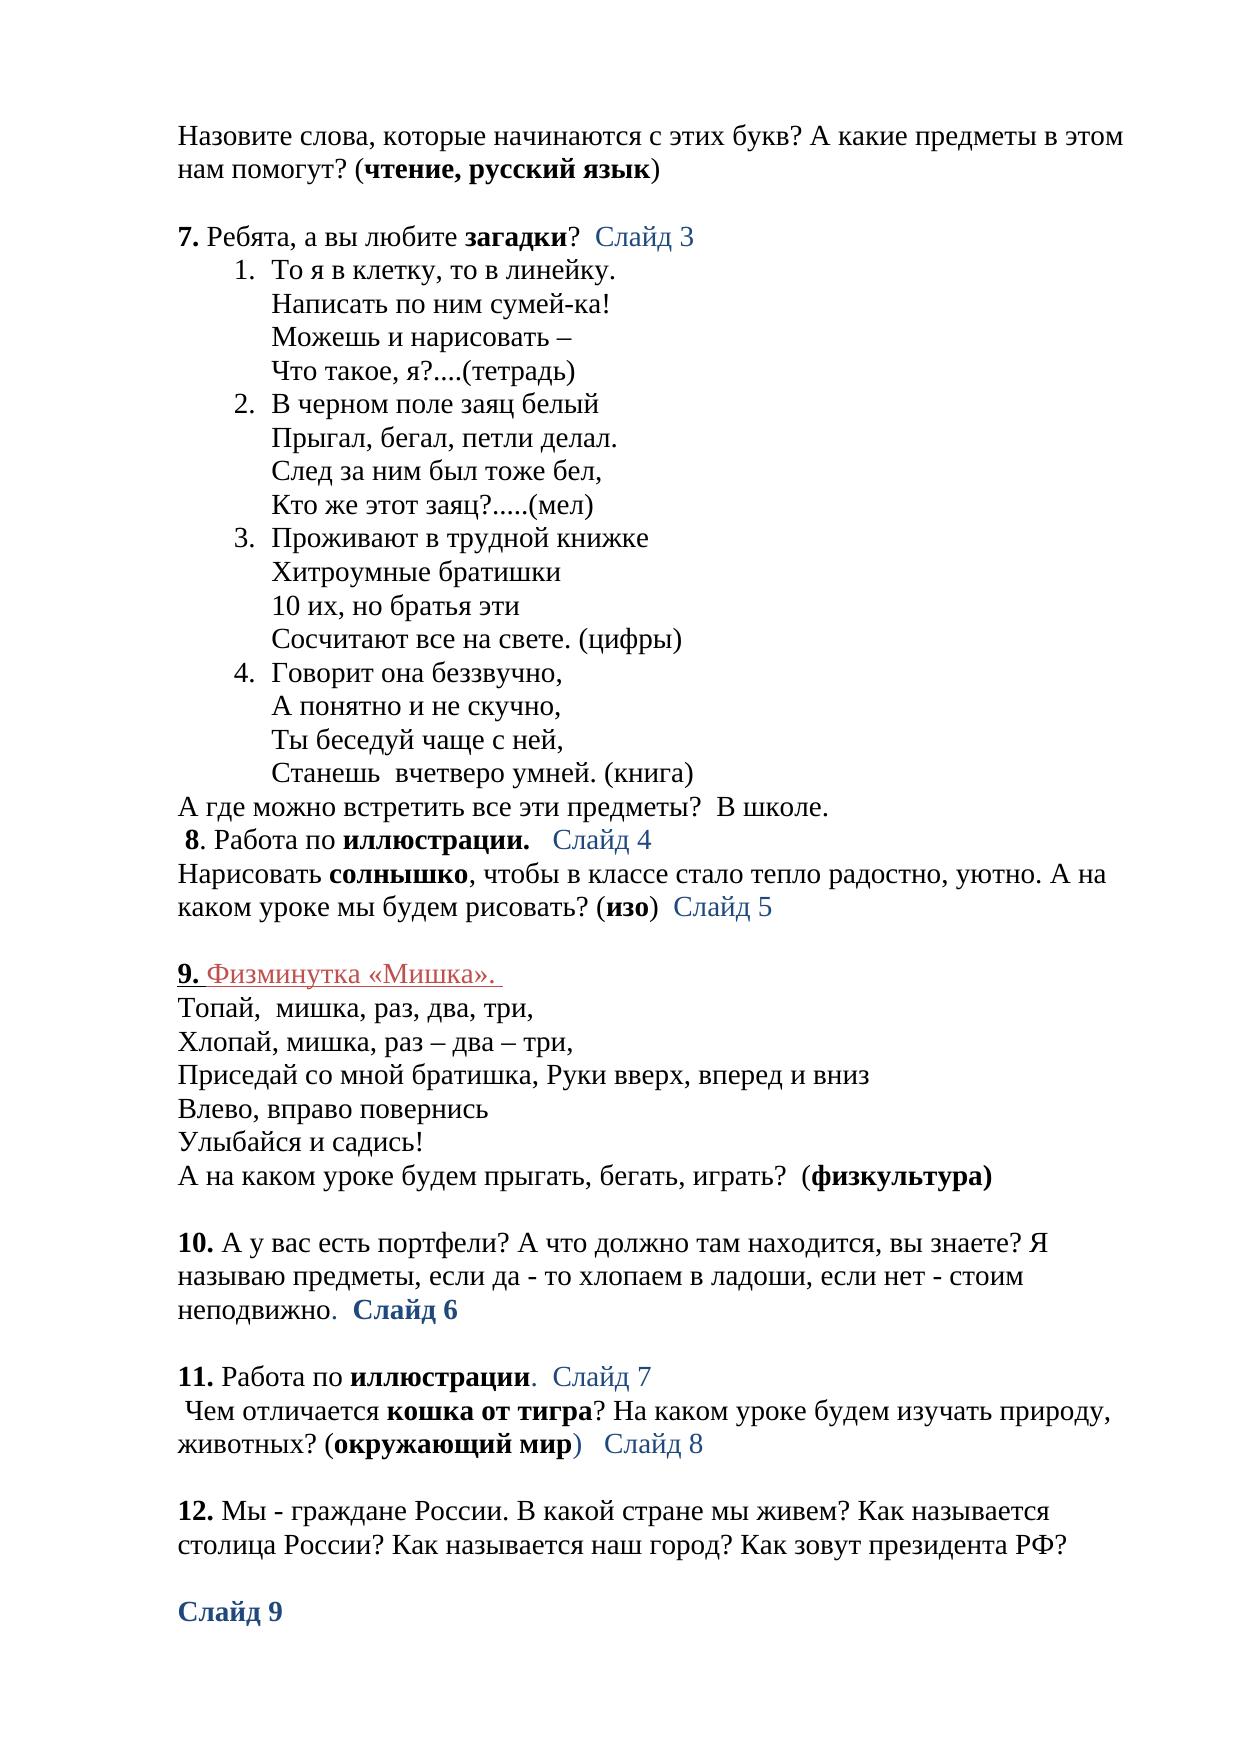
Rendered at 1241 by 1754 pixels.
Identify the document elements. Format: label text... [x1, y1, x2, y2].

text Топай, мишка, раз, два, три, [177, 990, 1152, 1024]
text 9. Физминутка «Мишка». [177, 957, 1152, 990]
text Написать по ним сумей-ка! [271, 286, 1152, 319]
list В черном поле заяц белый [233, 386, 1152, 420]
text Сосчитают все на свете. (цифры) [271, 621, 1152, 655]
text Хлопай, мишка, раз – два – три, [177, 1024, 1152, 1057]
text 12. Мы - граждане России. В какой стране мы живем? Как называется столица России? Как называется наш город? Как зовут президента РФ? [177, 1493, 1152, 1560]
text 11. Работа по иллюстрации. Слайд 7 [177, 1359, 1152, 1393]
text Можешь и нарисовать – [271, 319, 1152, 353]
text А на каком уроке будем прыгать, бегать, играть? (физкультура) [177, 1158, 1152, 1191]
text Чем отличается кошка от тигра? На каком уроке будем изучать природу, животных? (окружающий мир) Слайд 8 [177, 1393, 1152, 1460]
text 10 их, но братья эти [271, 588, 1152, 621]
text Нарисовать солнышко, чтобы в классе стало тепло радостно, уютно. А на каком уроке мы будем рисовать? (изо) Слайд 5 [177, 856, 1152, 923]
list Проживают в трудной книжке [233, 521, 1152, 554]
text 8. Работа по иллюстрации. Слайд 4 [177, 822, 1152, 856]
text 10. А у вас есть портфели? А что должно там находится, вы знаете? Я называю предметы, если да - то хлопаем в ладоши, если нет - стоим неподвижно. Слайд 6 [177, 1225, 1152, 1326]
text Кто же этот заяц?.....(мел) [271, 487, 1152, 521]
text А где можно встретить все эти предметы? В школе. [177, 789, 1152, 822]
text Что такое, я?....(тетрадь) [271, 353, 1152, 386]
text Станешь вчетверо умней. (книга) [271, 755, 1152, 789]
text Назовите слова, которые начинаются с этих букв? А какие предметы в этом нам помогут? (чтение, русский язык) [177, 118, 1152, 185]
text Влево, вправо повернись [177, 1091, 1152, 1124]
text 7. Ребята, а вы любите загадки? Слайд 3 [177, 219, 1152, 252]
text А понятно и не скучно, [271, 688, 1152, 722]
text Ты беседуй чаще с ней, [271, 722, 1152, 755]
list Говорит она беззвучно, [233, 655, 1152, 688]
text След за ним был тоже бел, [271, 453, 1152, 487]
text Хитроумные братишки [271, 554, 1152, 588]
text Прыгал, бегал, петли делал. [271, 420, 1152, 453]
text Слайд 9 [177, 1594, 1152, 1627]
text Улыбайся и садись! [177, 1124, 1152, 1158]
text Приседай со мной братишка, Руки вверх, вперед и вниз [177, 1057, 1152, 1091]
list То я в клетку, то в линейку. [233, 252, 1152, 286]
